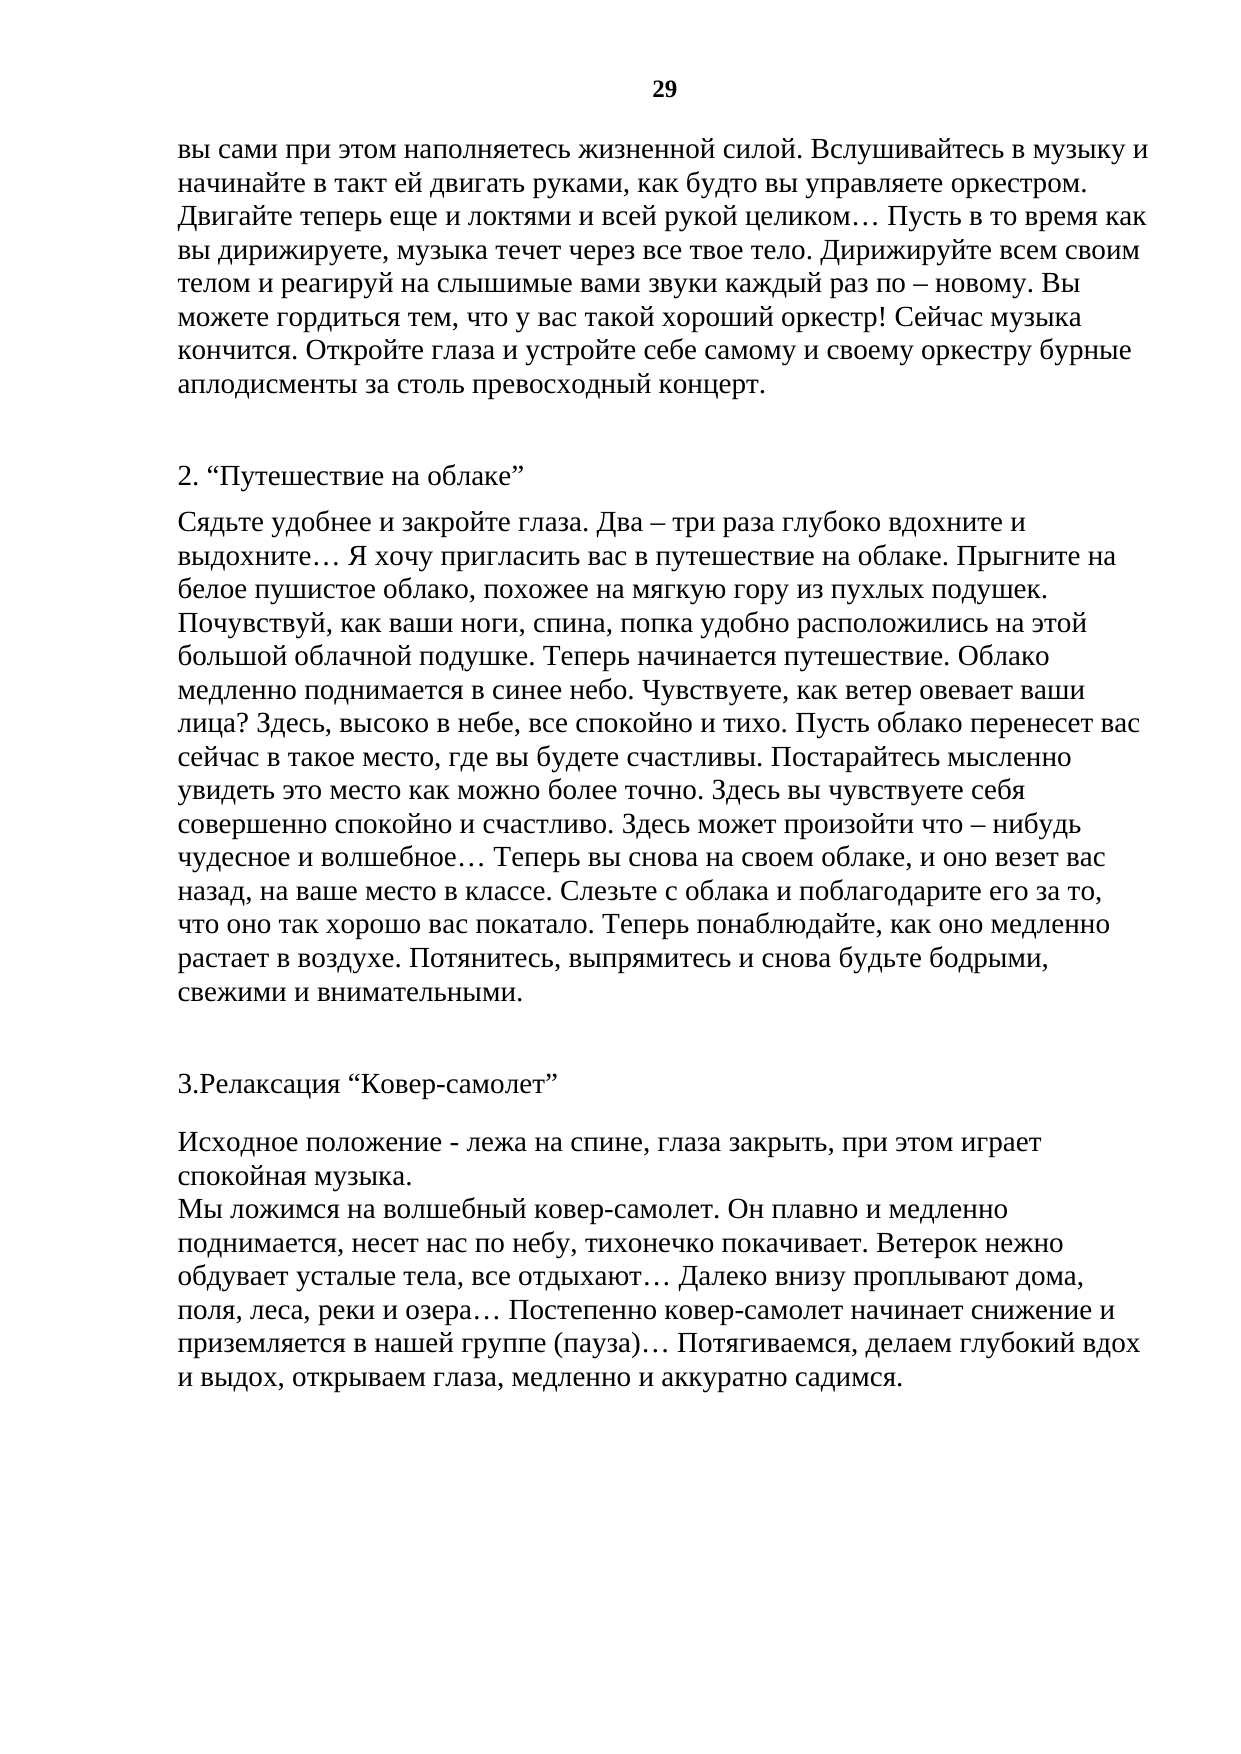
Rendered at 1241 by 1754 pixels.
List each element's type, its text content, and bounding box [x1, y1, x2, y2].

text 2. “Путешествие на облаке” [177, 458, 1152, 492]
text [177, 131, 1152, 399]
text Сядьте удобнее и закройте глаза. Два – три раза глубоко вдохните и выдохните… Я хочу пригласить вас в путешествие на облаке. Прыгните на белое пушистое облако, похожее на мягкую гору из пухлых подушек. Почувствуй, как ваши ноги, спина, попка удобно расположились на этой большой облачной подушке. Теперь начинается путешествие. Облако медленно поднимается в синее небо. Чувствуете, как ветер овевает ваши лица? Здесь, высоко в небе, все спокойно и тихо. Пусть облако перенесет вас сейчас в такое место, где вы будете счастливы. Постарайтесь мысленно увидеть это место как можно более точно. Здесь вы чувствуете себя совершенно спокойно и счастливо. Здесь может произойти что – нибудь чудесное и волшебное… Теперь вы снова на своем облаке, и оно везет вас назад, на ваше место в классе. Слезьте с облака и поблагодарите его за то, что оно так хорошо вас покатало. Теперь понаблюдайте, как оно медленно растает в воздухе. Потянитесь, выпрямитесь и снова будьте бодрыми, свежими и внимательными. [177, 504, 1152, 1007]
text Исходное положение - лежа на спине, глаза закрыть, при этом играет спокойная музыка. Мы ложимся на волшебный ковер-самолет. Он плавно и медленно поднимается, несет нас по небу, тихонечко покачивает. Ветерок нежно обдувает усталые тела, все отдыхают… Далеко внизу проплывают дома, поля, леса, реки и озера… Постепенно ковер-самолет начинает снижение и приземляется в нашей группе (пауза)… Потягиваемся, делаем глубокий вдох и выдох, открываем глаза, медленно и аккуратно садимся. [177, 1124, 1152, 1393]
text 3.Релаксация “Ковер-самолет” [177, 1066, 1152, 1099]
